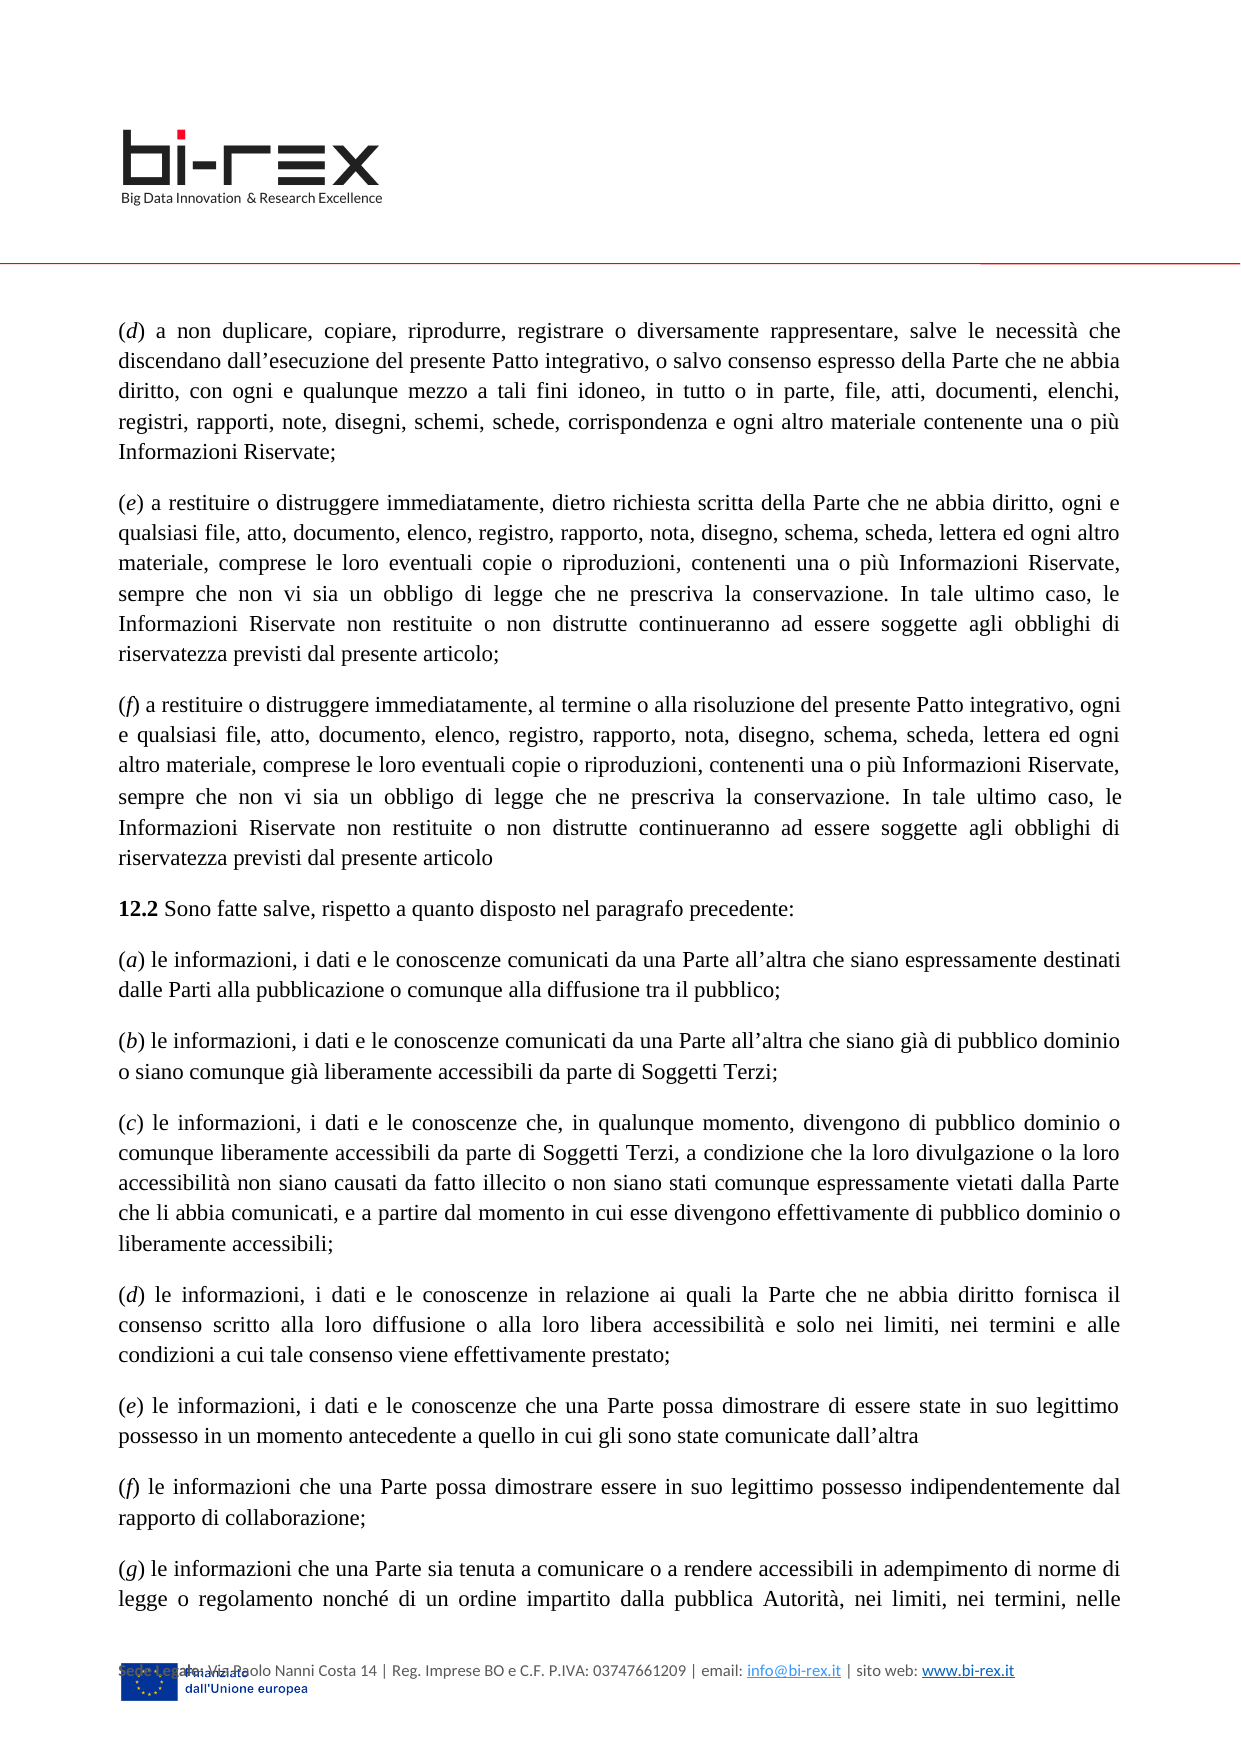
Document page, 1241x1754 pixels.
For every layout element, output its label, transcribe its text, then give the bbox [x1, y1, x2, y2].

text (f) le informazioni che una Parte possa dimostrare essere in suo legittimo possesso indipendentemente dal rapporto di collaborazione; [118, 1473, 1122, 1530]
picture [118, 126, 386, 212]
text (c) le informazioni, i dati e le conoscenze che, in qualunque momento, divengono di pubblico dominio o comunque liberamente accessibili da parte di Soggetti Terzi, a condizione che la loro divulgazione o la loro accessibilità non siano causati da fatto illecito o non siano stati comunque espressamente vietati dalla Parte che li abbia comunicati, e a partire dal momento in cui esse divengono effettivamente di pubblico dominio o liberamente accessibili; [118, 1109, 1122, 1256]
text (d) le informazioni, i dati e le conoscenze in relazione ai quali la Parte che ne abbia diritto fornisca il consenso scritto alla loro diffusione o alla loro libera accessibilità e solo nei limiti, nei termini e alle condizioni a cui tale consenso viene effettivamente prestato; [118, 1281, 1122, 1367]
text (e) a restituire o distruggere immediatamente, dietro richiesta scritta della Parte che ne abbia diritto, ogni e qualsiasi file, atto, documento, elenco, registro, rapporto, nota, disegno, schema, scheda, lettera ed ogni altro materiale, comprese le loro eventuali copie o riproduzioni, contenenti una o più Informazioni Riservate, sempre che non vi sia un obbligo di legge che ne prescriva la conservazione. In tale ultimo caso, le Informazioni Riservate non restituite o non distrutte continueranno ad essere soggette agli obblighi di riservatezza previsti dal presente articolo; [118, 489, 1122, 666]
picture [118, 1660, 314, 1704]
text (b) le informazioni, i dati e le conoscenze comunicati da una Parte all’altra che siano già di pubblico dominio o siano comunque già liberamente accessibili da parte di Soggetti Terzi; [118, 1027, 1122, 1084]
text (e) le informazioni, i dati e le conoscenze che una Parte possa dimostrare di essere state in suo legittimo possesso in un momento antecedente a quello in cui gli sono state comunicate dall’altra [118, 1392, 1122, 1449]
text 12.2 Sono fatte salve, rispetto a quanto disposto nel paragrafo precedente: [118, 895, 1122, 922]
text (d) a non duplicare, copiare, riprodurre, registrare o diversamente rappresentare, salve le necessità che discendano dall’esecuzione del presente Patto integrativo, o salvo consenso espresso della Parte che ne abbia diritto, con ogni e qualunque mezzo a tali fini idoneo, in tutto o in parte, file, atti, documenti, elenchi, registri, rapporti, note, disegni, schemi, schede, corrispondenza e ogni altro materiale contenente una o più Informazioni Riservate; [118, 317, 1122, 464]
text (a) le informazioni, i dati e le conoscenze comunicati da una Parte all’altra che siano espressamente destinati dalle Parti alla pubblicazione o comunque alla diffusione tra il pubblico; [118, 946, 1122, 1003]
text (f) a restituire o distruggere immediatamente, al termine o alla risoluzione del presente Patto integrativo, ogni e qualsiasi file, atto, documento, elenco, registro, rapporto, nota, disegno, schema, scheda, lettera ed ogni altro materiale, comprese le loro eventuali copie o riproduzioni, contenenti una o più Informazioni Riservate, sempre che non vi sia un obbligo di legge che ne prescriva la conservazione. In tale ultimo caso, le Informazioni Riservate non restituite o non distrutte continueranno ad essere soggette agli obblighi di riservatezza previsti dal presente articolo [118, 691, 1122, 871]
